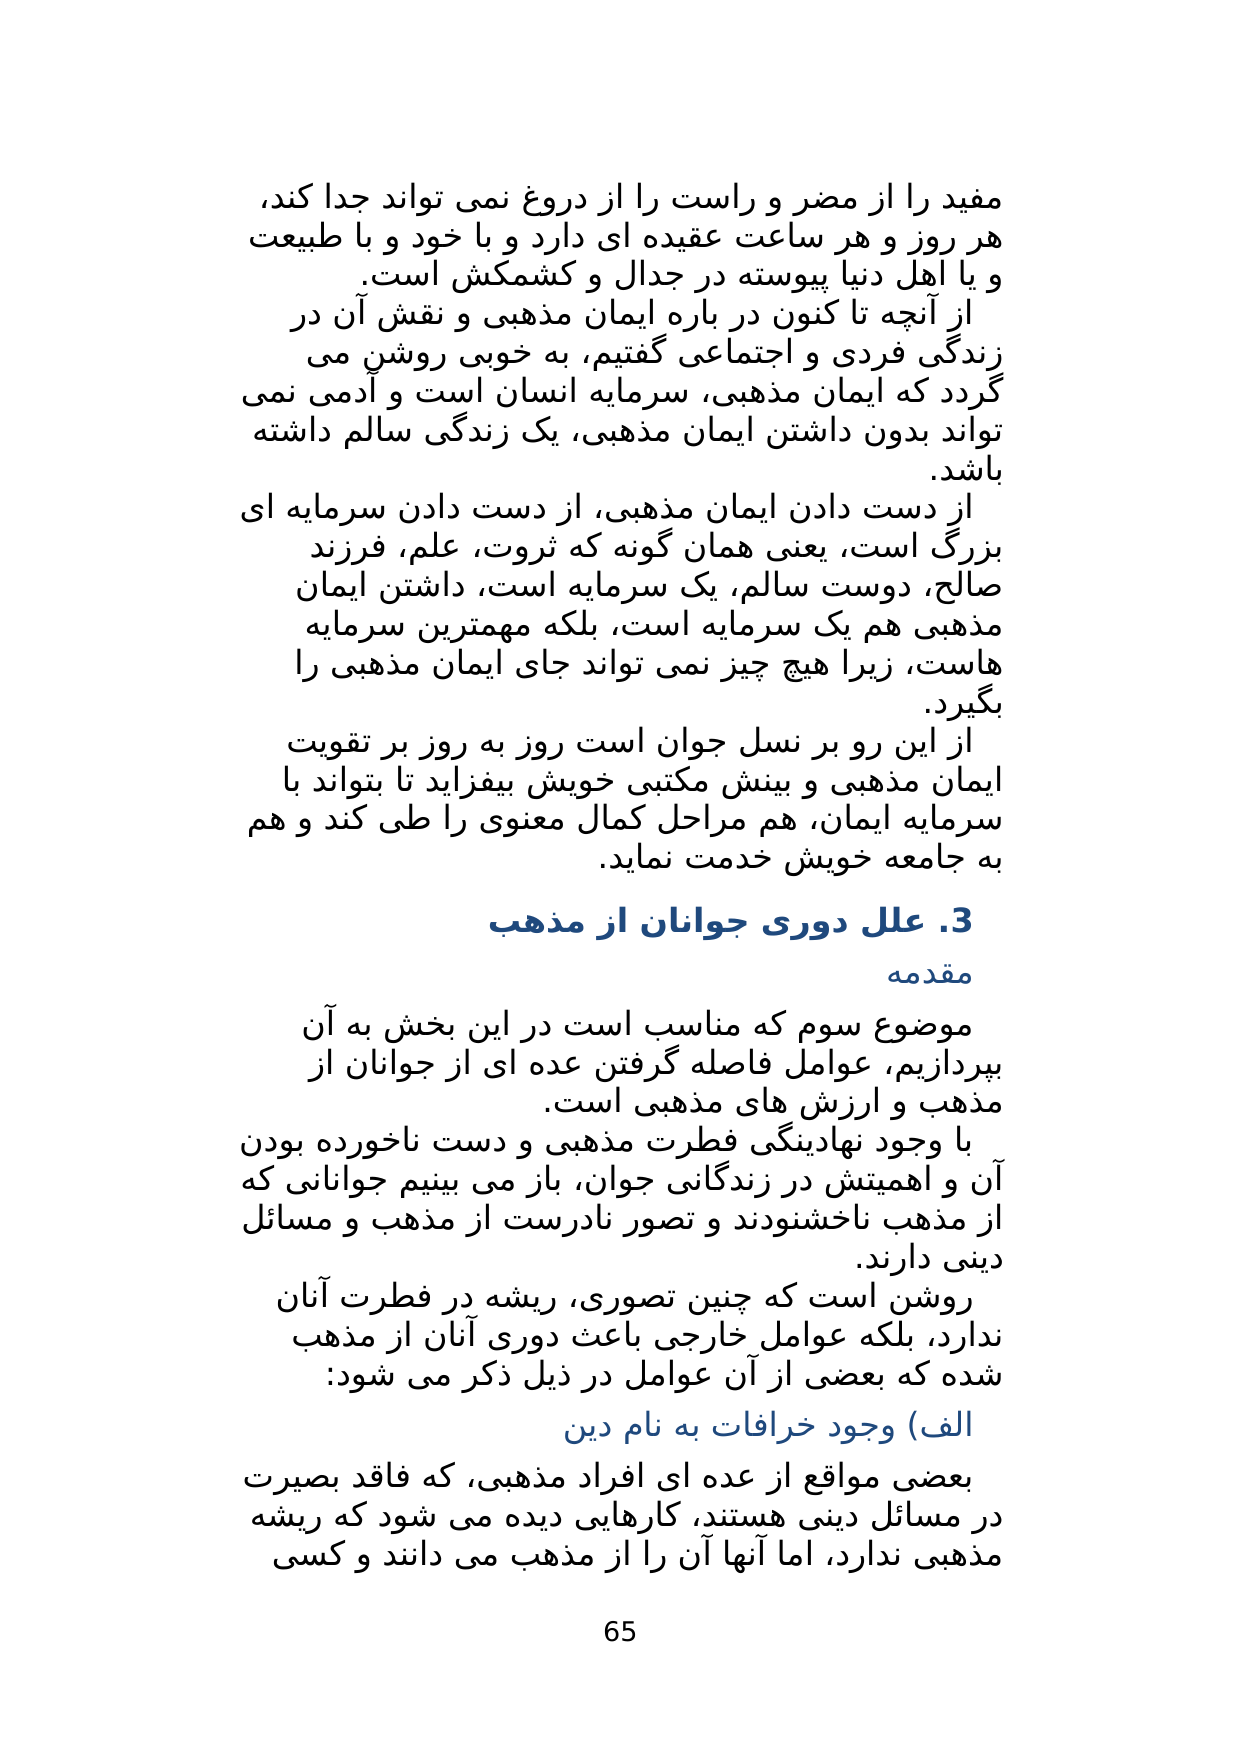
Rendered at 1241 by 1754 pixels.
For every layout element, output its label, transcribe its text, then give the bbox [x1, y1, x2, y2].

text از این رو بر نسل جوان است روز به روز بر تقویت ایمان مذهبی و بینش مکتبی خویش بیفزاید تا بتواند با سرمایه ایمان، هم مراحل کمال معنوی را طی کند و هم به جامعه خویش خدمت نماید. [236, 721, 1004, 877]
text از دست دادن ایمان مذهبی، از دست دادن سرمایه ای بزرگ است، یعنی همان گونه که ثروت، علم، فرزند صالح، دوست سالم، یک سرمایه است، داشتن ایمان مذهبی هم یک سرمایه است، بلکه مهمترین سرمایه هاست، زیرا هیچ چیز نمی تواند جای ایمان مذهبی را بگیرد. [236, 488, 1004, 721]
text روشن است که چنین تصوری، ریشه در فطرت آنان ندارد، بلکه عوامل خارجی باعث دوری آنان از مذهب شده که بعضی از آن عوامل در ذیل ذکر می شود: [236, 1276, 1004, 1393]
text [236, 1457, 1004, 1573]
text از آنچه تا کنون در باره ایمان مذهبی و نقش آن در زندگی فردی و اجتماعی گفتیم، به خوبی روشن می گردد که ایمان مذهبی، سرمایه انسان است و آدمی نمی تواند بدون داشتن ایمان مذهبی، یک زندگی سالم داشته باشد. [236, 294, 1004, 488]
subtitle 3. علل دوری جوانان از مذهب [236, 902, 1004, 940]
subtitle مقدمه [236, 953, 1004, 992]
text موضوع سوم که مناسب است در این بخش به آن بپردازیم، عوامل فاصله گرفتن عده ای از جوانان از مذهب و ارزش های مذهبی است. [236, 1004, 1004, 1121]
text با وجود نهادینگی فطرت مذهبی و دست ناخورده بودن آن و اهمیتش در زندگانی جوان، باز می بینیم جوانانی که از مذهب ناخشنودند و تصور نادرست از مذهب و مسائل دینی دارند. [236, 1121, 1004, 1276]
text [236, 177, 1004, 294]
subtitle الف) وجود خرافات به نام دین [236, 1405, 1004, 1444]
